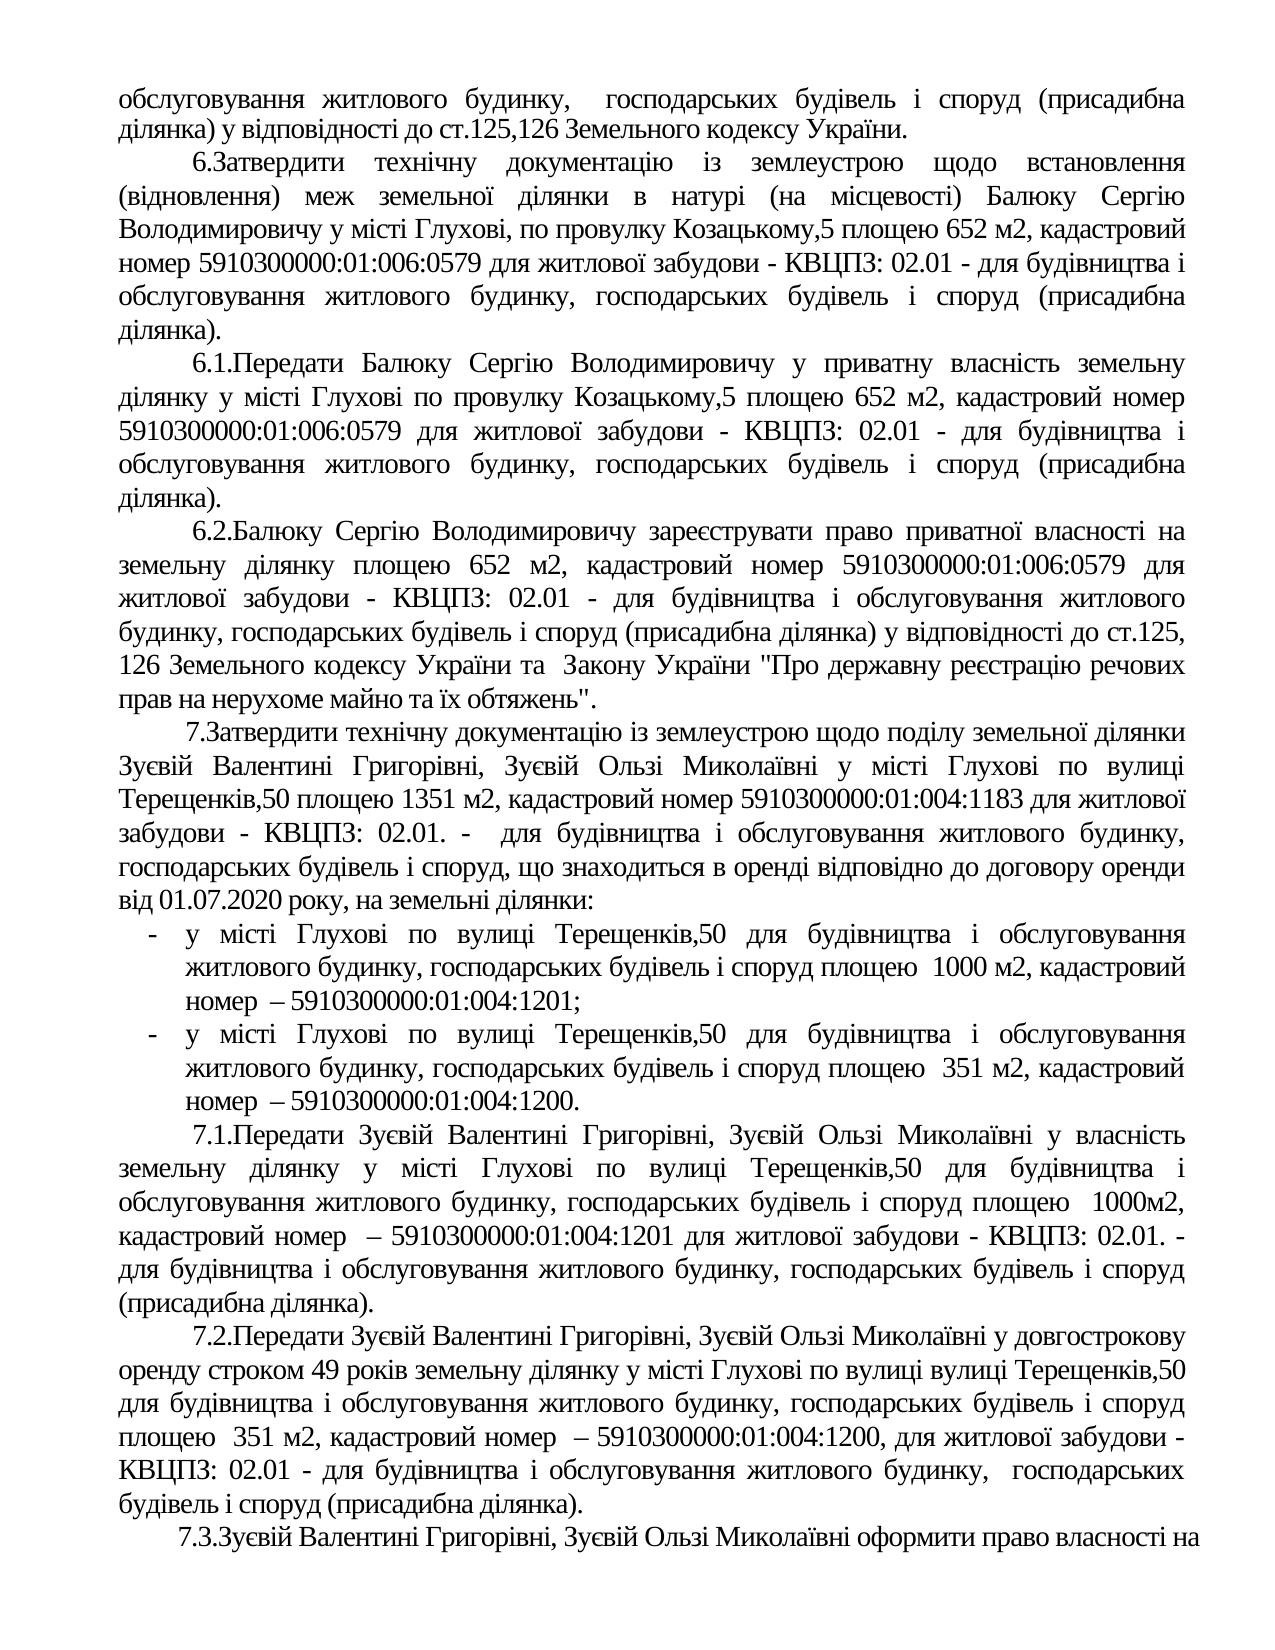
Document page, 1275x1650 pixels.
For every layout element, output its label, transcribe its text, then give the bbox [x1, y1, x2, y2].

text 7.1.Передати Зуєвій Валентині Григорівні, Зуєвій Ользі Миколаївні у власність земельну ділянку у місті Глухові по вулиці Терещенків,50 для будівництва і обслуговування житлового будинку, господарських будівель і споруд площею 1000м2, кадастровий номер – 5910300000:01:004:1201 для житлової забудови - КВЦПЗ: 02.01. - для будівництва і обслуговування житлового будинку, господарських будівель і споруд (присадибна ділянка). [118, 1117, 1186, 1318]
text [118, 84, 1186, 144]
text 6.Затвердити технічну документацію із землеустрою щодо встановлення (відновлення) меж земельної ділянки в натурі (на місцевості) Балюку Сергію Володимировичу у місті Глухові, по провулку Козацькому,5 площею 652 м2, кадастровий номер 5910300000:01:006:0579 для житлової забудови - КВЦПЗ: 02.01 - для будівництва і обслуговування житлового будинку, господарських будівель і споруд (присадибна ділянка). [118, 144, 1186, 346]
text 7.2.Передати Зуєвій Валентині Григорівні, Зуєвій Ользі Миколаївні у довгострокову оренду строком 49 років земельну ділянку у місті Глухові по вулиці вулиці Терещенків,50 для будівництва і обслуговування житлового будинку, господарських будівель і споруд площею 351 м2, кадастровий номер – 5910300000:01:004:1200, для житлової забудови - КВЦПЗ: 02.01 - для будівництва і обслуговування житлового будинку, господарських будівель і споруд (присадибна ділянка). [118, 1318, 1186, 1519]
text 7.Затвердити технічну документацію із землеустрою щодо поділу земельної ділянки Зуєвій Валентині Григорівні, Зуєвій Ользі Миколаївні у місті Глухові по вулиці Терещенків,50 площею 1351 м2, кадастровий номер 5910300000:01:004:1183 для житлової забудови - КВЦПЗ: 02.01. - для будівництва і обслуговування житлового будинку, господарських будівель і споруд, що знаходиться в оренді відповідно до договору оренди від 01.07.2020 року, на земельні ділянки: [118, 714, 1186, 916]
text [118, 1519, 1201, 1553]
text 6.2.Балюку Сергію Володимировичу зареєструвати право приватної власності на земельну ділянку площею 652 м2, кадастровий номер 5910300000:01:006:0579 для житлової забудови - КВЦПЗ: 02.01 - для будівництва і обслуговування житлового будинку, господарських будівель і споруд (присадибна ділянка) у відповідності до ст.125, 126 Земельного кодексу України та Закону України "Про державну реєстрацію речових прав на нерухоме майно та їх обтяжень". [118, 513, 1186, 714]
text 6.1.Передати Балюку Сергію Володимировичу у приватну власність земельну ділянку у місті Глухові по провулку Козацькому,5 площею 652 м2, кадастровий номер 5910300000:01:006:0579 для житлової забудови - КВЦПЗ: 02.01 - для будівництва і обслуговування житлового будинку, господарських будівель і споруд (присадибна ділянка). [118, 346, 1186, 513]
list у місті Глухові по вулиці Терещенків,50 для будівництва і обслуговування житлового будинку, господарських будівель і споруд площею 1000 м2, кадастровий номер – 5910300000:01:004:1201; [148, 916, 1186, 1016]
list у місті Глухові по вулиці Терещенків,50 для будівництва і обслуговування житлового будинку, господарських будівель і споруд площею 351 м2, кадастровий номер – 5910300000:01:004:1200. [148, 1016, 1186, 1117]
